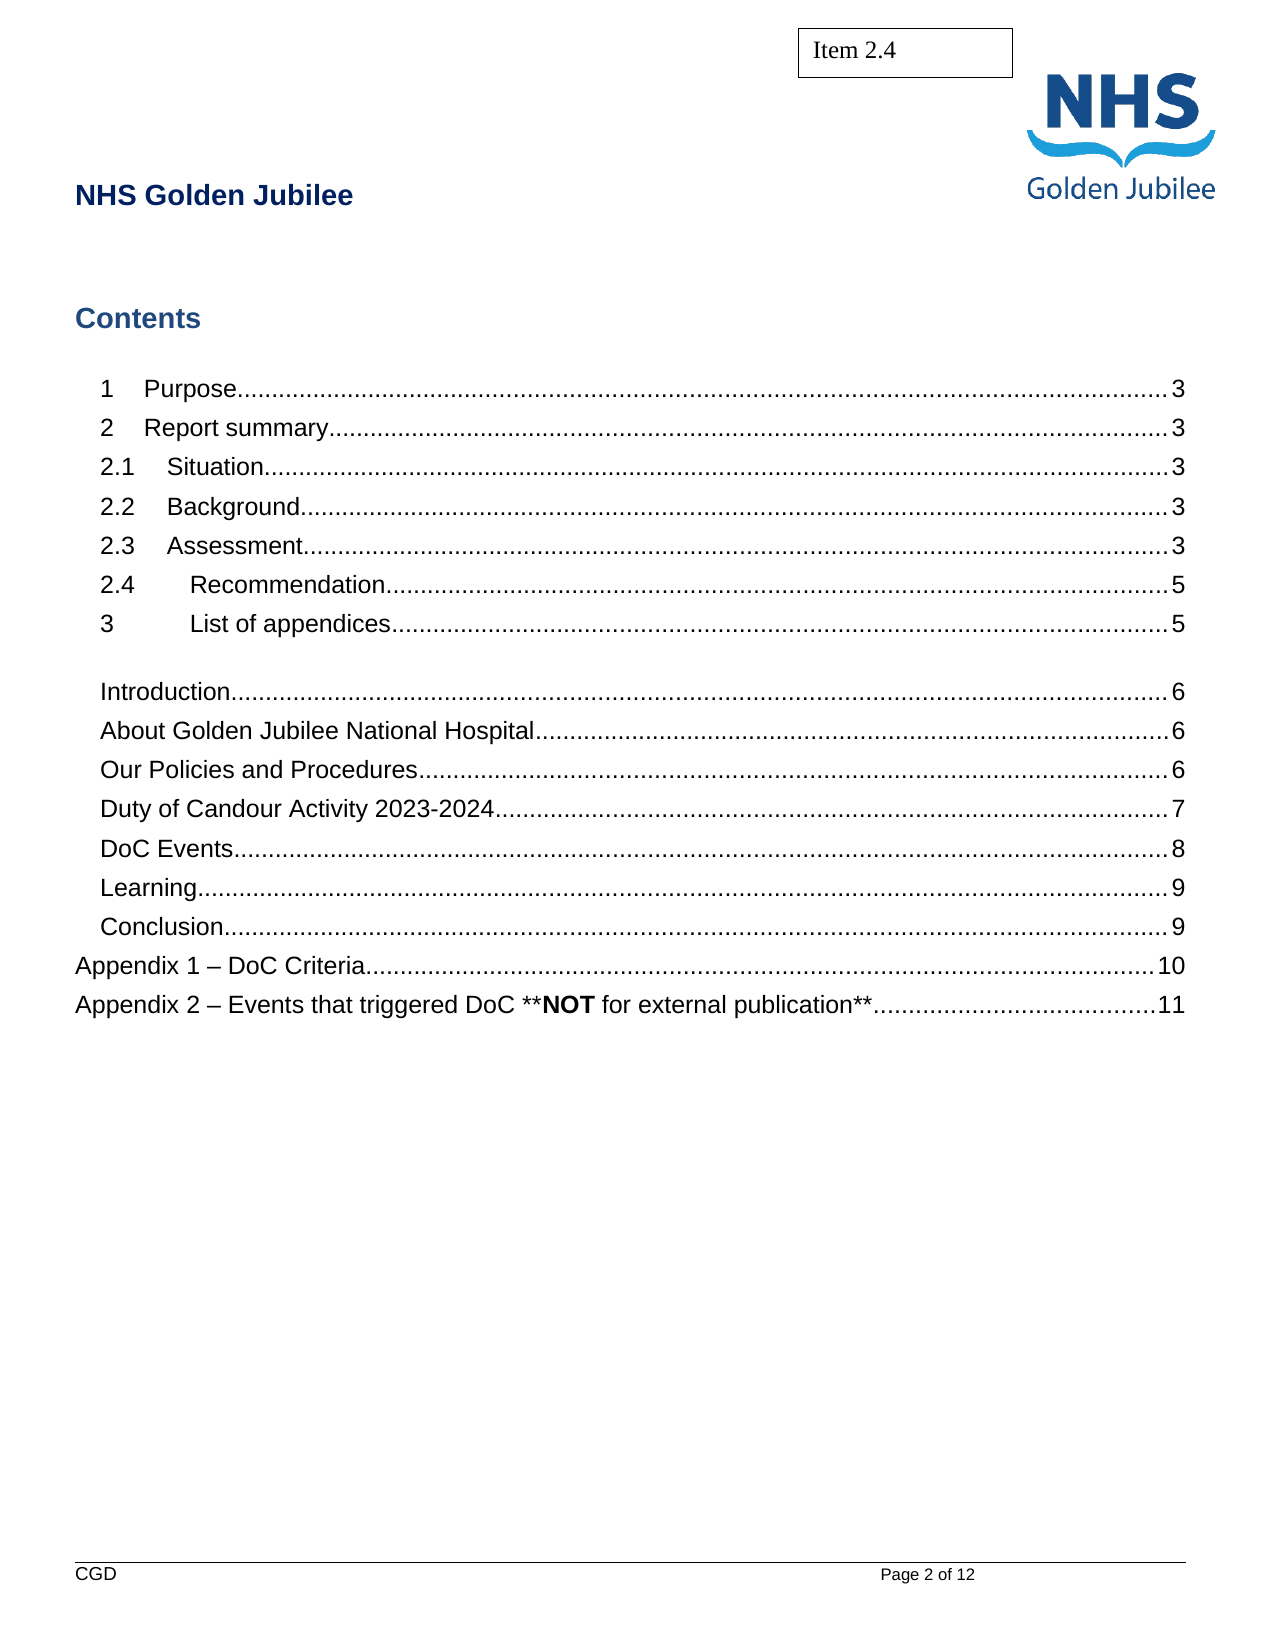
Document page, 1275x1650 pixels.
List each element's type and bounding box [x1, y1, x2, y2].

picture [1026, 73, 1216, 205]
